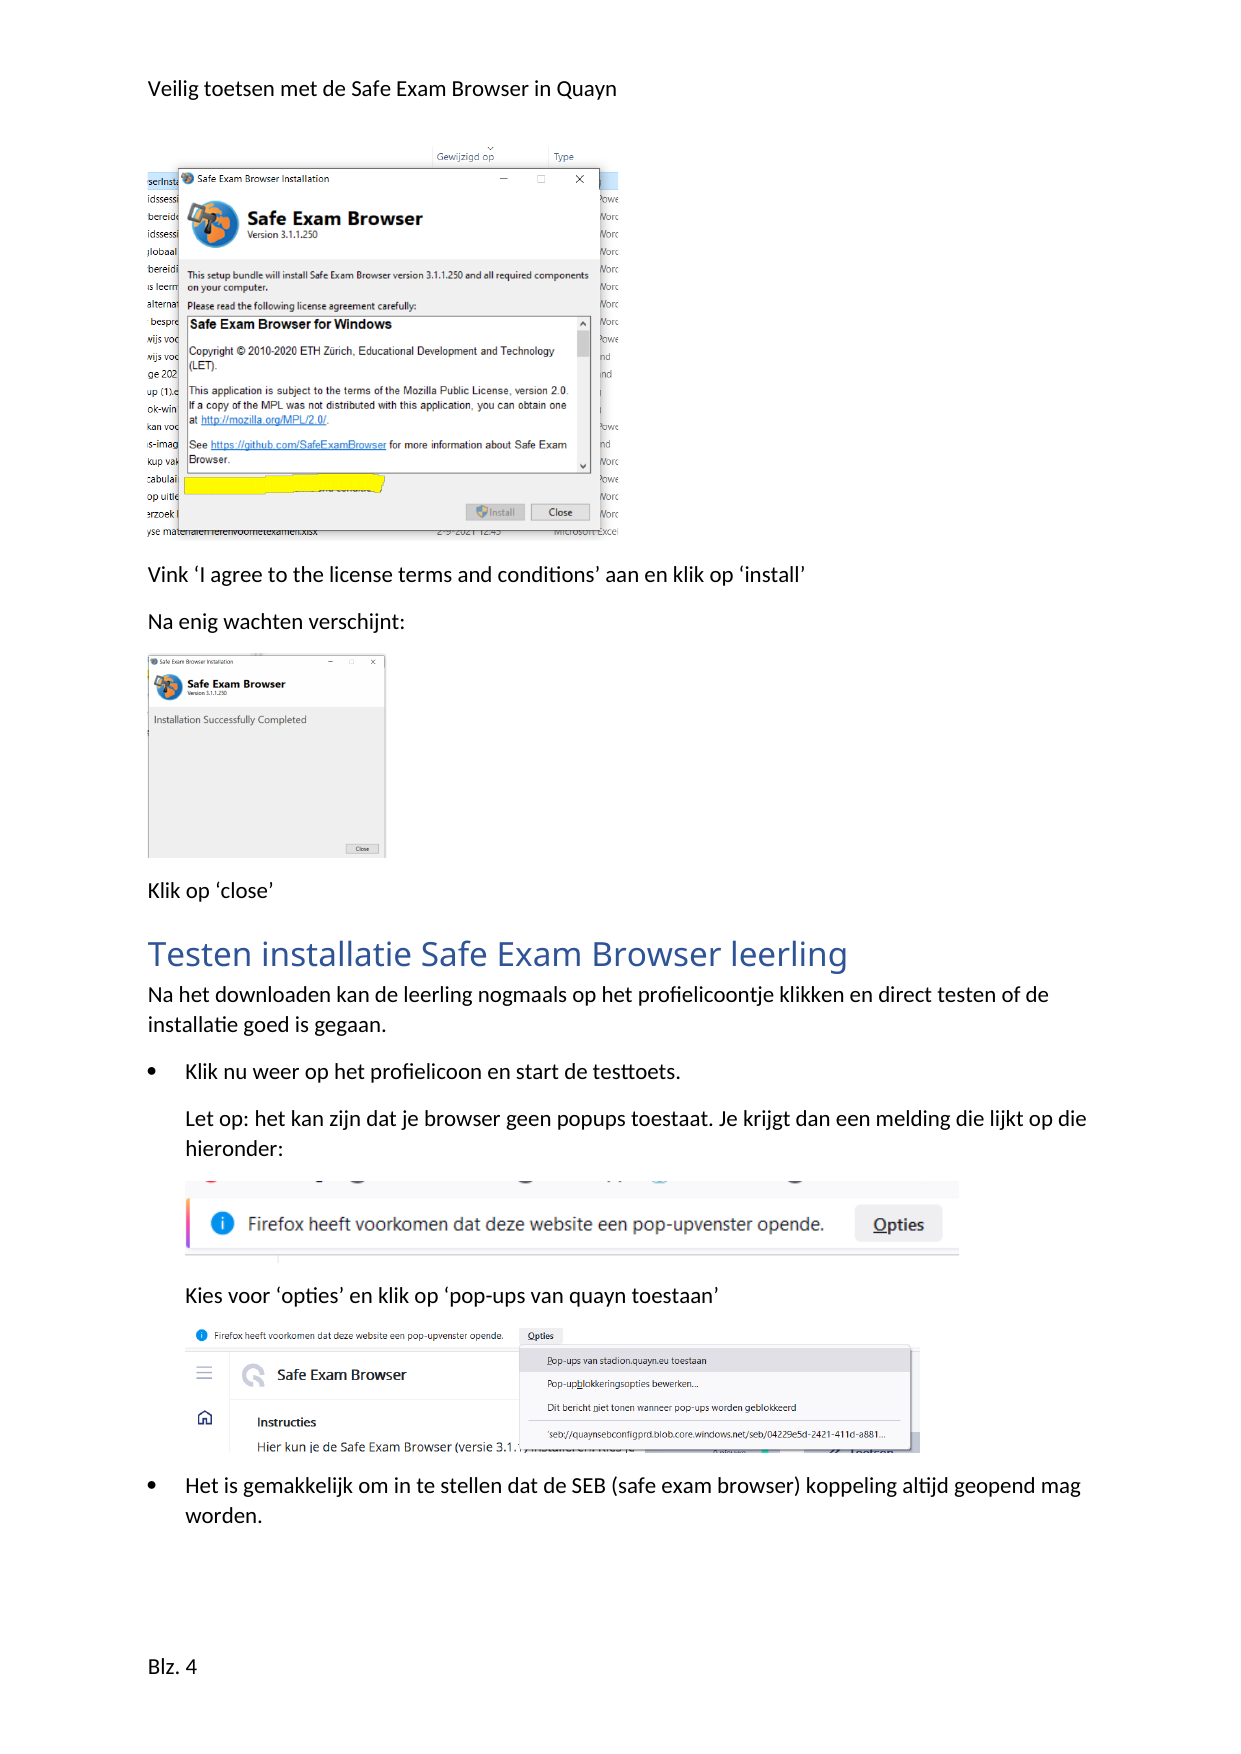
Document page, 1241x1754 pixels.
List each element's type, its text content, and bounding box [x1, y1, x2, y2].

text Kies voor ‘opties’ en klik op ‘pop-ups van quayn toestaan’ [185, 1282, 1093, 1309]
text Klik op ‘close’ [148, 876, 1093, 904]
picture [147, 653, 387, 858]
picture [185, 1181, 960, 1263]
subtitle Testen installatie Safe Exam Browser leerling [148, 931, 1093, 977]
list Klik nu weer op het profielicoon en start de testtoets. [148, 1057, 1093, 1085]
text Vink ‘I agree to the license terms and conditions’ aan en klik op ‘install’ [148, 560, 1093, 588]
text Na het downloaden kan de leerling nogmaals op het profielicoontje klikken en direct testen of de installatie goed is gegaan. [148, 980, 1093, 1038]
picture [147, 147, 619, 541]
picture [185, 1328, 920, 1453]
text Na enig wachten verschijnt: [148, 607, 1093, 635]
list Het is gemakkelijk om in te stellen dat de SEB (safe exam browser) koppeling altijd geopend mag worden. [148, 1471, 1093, 1529]
text Let op: het kan zijn dat je browser geen popups toestaat. Je krijgt dan een melding die lijkt op die hieronder: [185, 1104, 1093, 1162]
